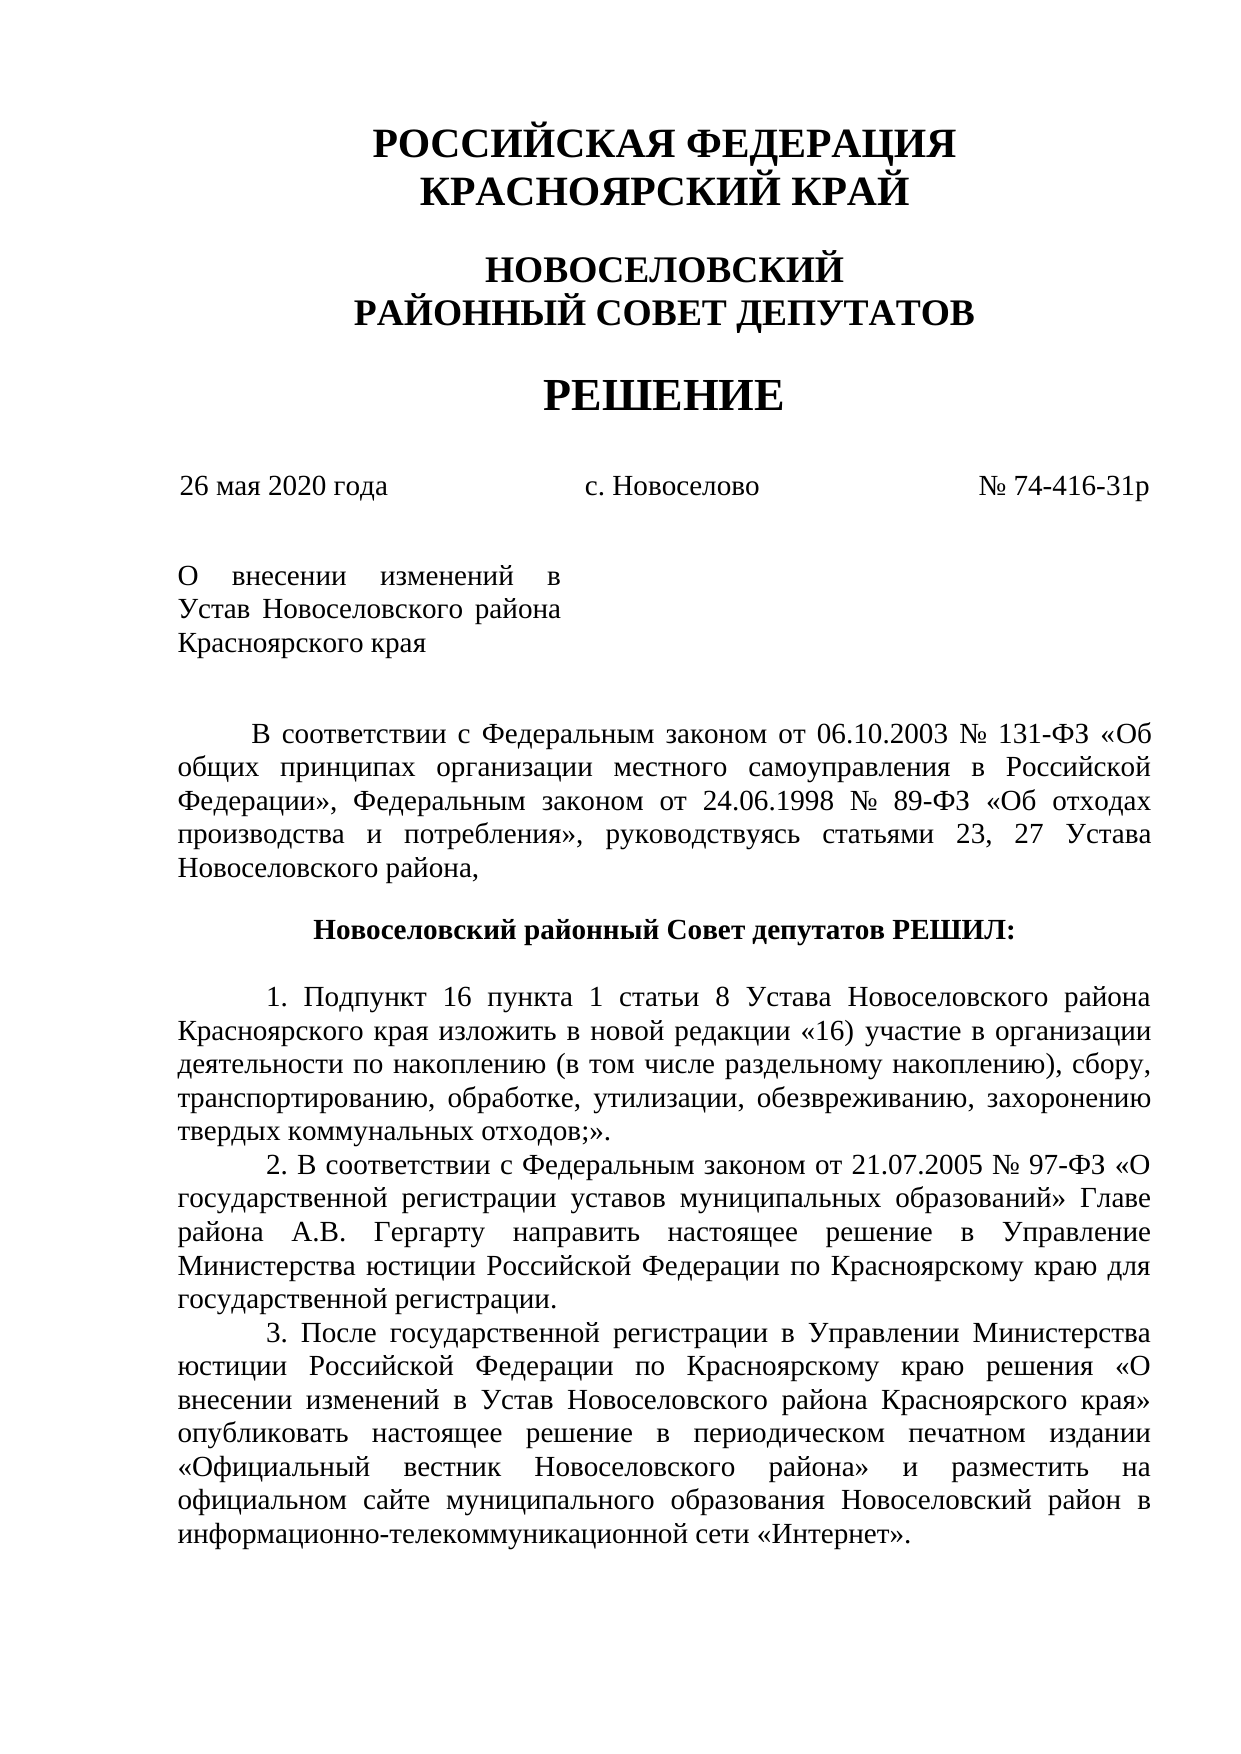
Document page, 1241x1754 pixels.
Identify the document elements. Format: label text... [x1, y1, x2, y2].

text КРАСНОЯРСКИЙ КРАЙ [177, 166, 1152, 214]
text РОССИЙСКАЯ ФЕДЕРАЦИЯ [177, 118, 1152, 166]
text РЕШЕНИЕ [177, 367, 1152, 420]
text 26 мая 2020 года с. Новоселово № 74-416-31р [177, 468, 1152, 502]
text Новоселовский районный Совет депутатов РЕШИЛ: [177, 912, 1152, 946]
text 2. В соответствии с Федеральным законом от 21.07.2005 № 97-ФЗ «О государственной регистрации уставов муниципальных образований» Главе района А.В. Гергарту направить настоящее решение в Управление Министерства юстиции Российской Федерации по Красноярскому краю для государственной регистрации. [177, 1147, 1152, 1315]
text 3. После государственной регистрации в Управлении Министерства юстиции Российской Федерации по Красноярскому краю решения «О внесении изменений в Устав Новоселовского района Красноярского края» опубликовать настоящее решение в периодическом печатном издании «Официальный вестник Новоселовского района» и разместить на официальном сайте муниципального образования Новоселовский район в информационно-телекоммуникационной сети «Интернет». [177, 1315, 1152, 1549]
text 1. Подпункт 16 пункта 1 статьи 8 Устава Новоселовского района Красноярского края изложить в новой редакции «16) участие в организации деятельности по накоплению (в том числе раздельному накоплению), сбору, транспортированию, обработке, утилизации, обезвреживанию, захоронению твердых коммунальных отходов;». [177, 979, 1152, 1147]
text РАЙОННЫЙ СОВЕТ ДЕПУТАТОВ [177, 291, 1152, 334]
table_header О внесении изменений в Устав Новоселовского района Красноярского края [166, 558, 591, 658]
text В соответствии с Федеральным законом от 06.10.2003 № 131-ФЗ «Об общих принципах организации местного самоуправления в Российской Федерации», Федеральным законом от 24.06.1998 № 89-ФЗ «Об отходах производства и потребления», руководствуясь статьями 23, 27 Устава Новоселовского района, [177, 716, 1152, 883]
text НОВОСЕЛОВСКИЙ [177, 247, 1152, 291]
